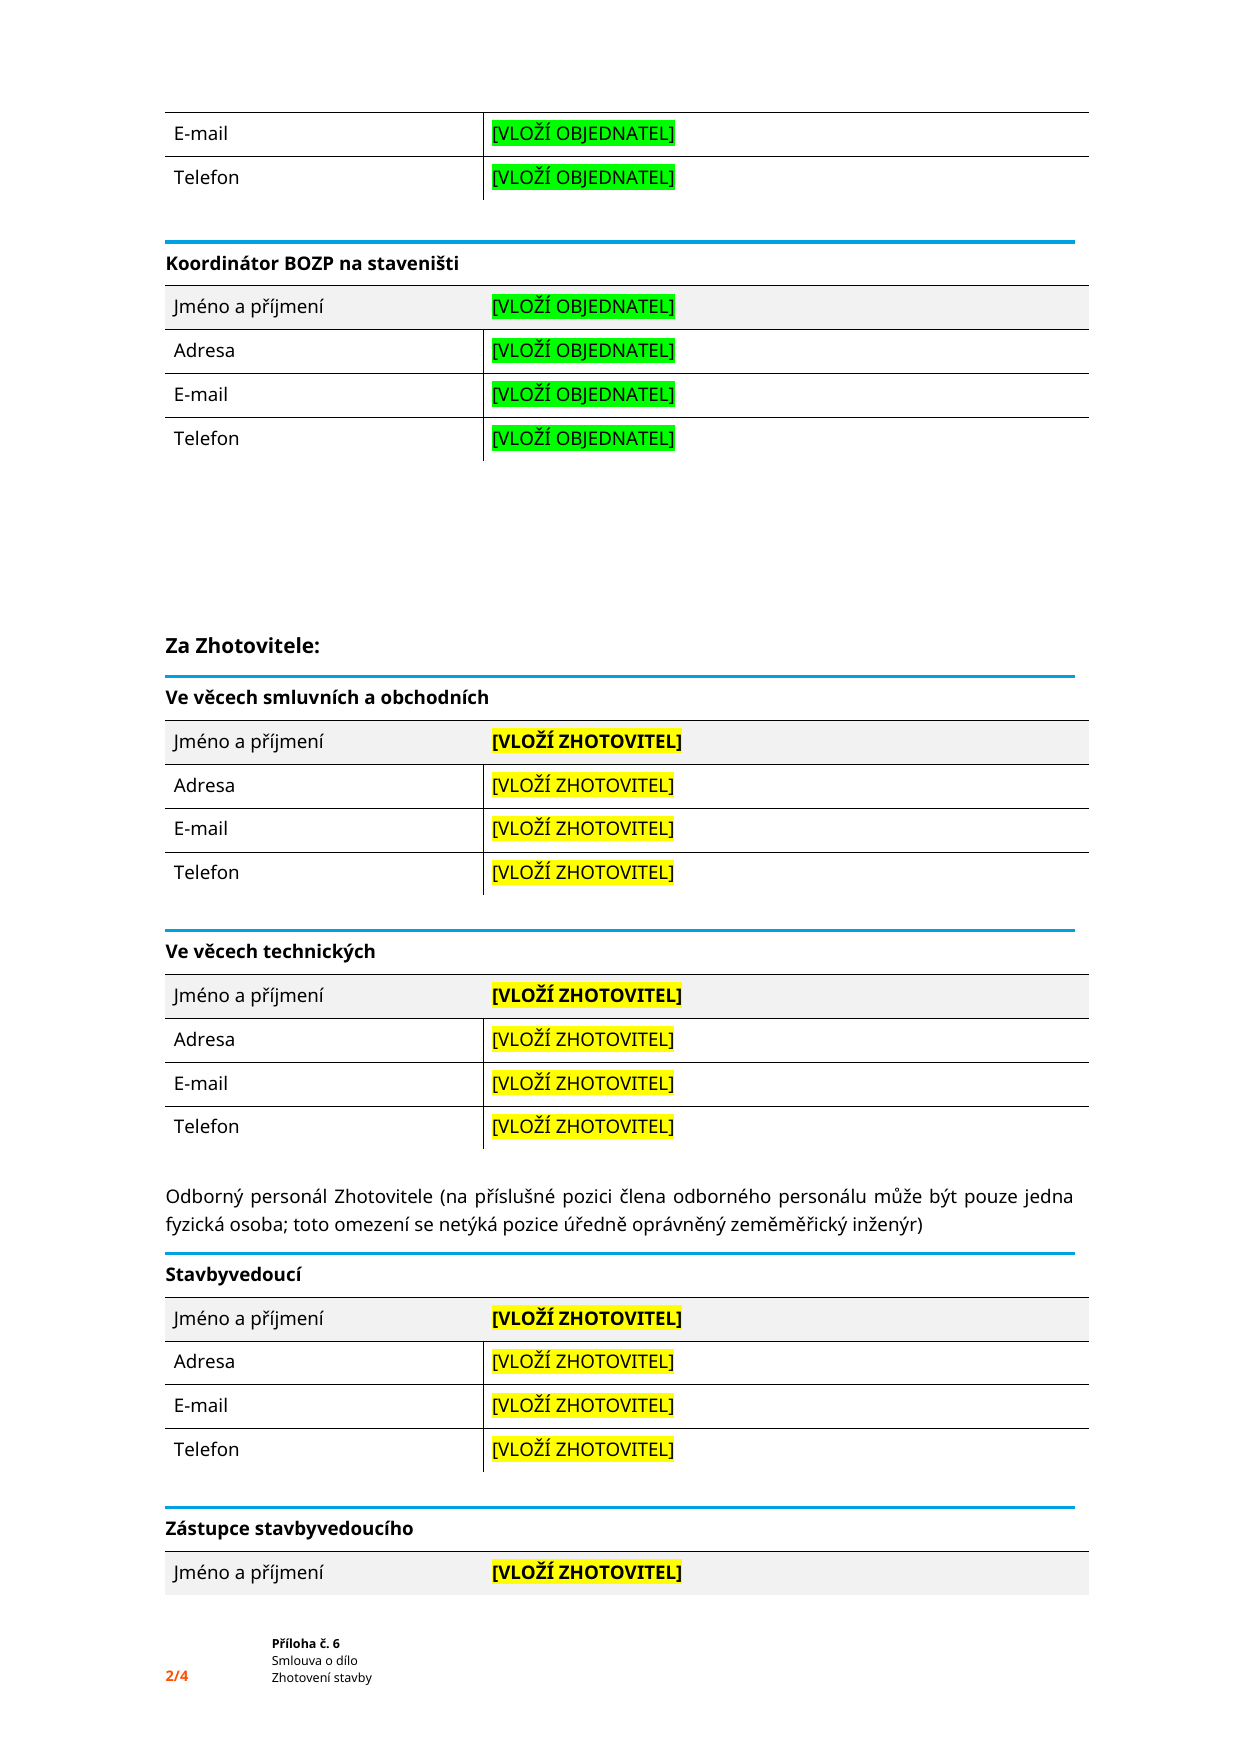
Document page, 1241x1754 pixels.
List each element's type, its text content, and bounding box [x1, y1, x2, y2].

table_cell [VLOŽÍ ZHOTOVITEL] [484, 1429, 1089, 1472]
table_cell Telefon [165, 1107, 483, 1149]
table_cell Telefon [165, 418, 483, 461]
text Ve věcech smluvních a obchodních [165, 678, 1075, 710]
table_header [VLOŽÍ ZHOTOVITEL] [484, 1552, 1089, 1595]
table_header [VLOŽÍ ZHOTOVITEL] [484, 975, 1089, 1018]
table_cell E-mail [165, 1063, 483, 1106]
table_cell Telefon [165, 853, 483, 895]
table_header [VLOŽÍ OBJEDNATEL] [484, 286, 1089, 329]
table_header [VLOŽÍ ZHOTOVITEL] [484, 721, 1089, 764]
table_header Jméno a příjmení [165, 721, 484, 764]
table_cell [VLOŽÍ ZHOTOVITEL] [484, 765, 1089, 807]
table_cell E-mail [165, 1385, 483, 1428]
table_cell [VLOŽÍ ZHOTOVITEL] [484, 1063, 1089, 1106]
table_cell [VLOŽÍ ZHOTOVITEL] [484, 853, 1089, 895]
table_cell [VLOŽÍ OBJEDNATEL] [484, 330, 1089, 373]
table_cell Telefon [165, 1429, 483, 1472]
table_header Jméno a příjmení [165, 975, 484, 1018]
table_header Jméno a příjmení [165, 1552, 484, 1595]
table_cell E-mail [165, 374, 483, 417]
text Koordinátor BOZP na staveništi [165, 244, 1075, 275]
table_cell Adresa [165, 330, 483, 373]
table_cell [VLOŽÍ OBJEDNATEL] [484, 113, 1089, 156]
table_cell [VLOŽÍ ZHOTOVITEL] [484, 1385, 1089, 1428]
table_header [VLOŽÍ ZHOTOVITEL] [484, 1298, 1089, 1341]
table_cell E-mail [165, 809, 483, 851]
text Odborný personál Zhotovitele (na příslušné pozici člena odborného personálu může být pouze jedna fyzická osoba; toto omezení se netýká pozice úředně oprávněný zeměměřický inženýr) [165, 1183, 1075, 1237]
table_cell E-mail [165, 113, 483, 156]
text Ve věcech technických [165, 932, 1075, 964]
table_header Jméno a příjmení [165, 1298, 484, 1341]
table_cell Adresa [165, 1342, 483, 1384]
text Za Zhotovitele: [165, 631, 1075, 659]
table_cell [VLOŽÍ OBJEDNATEL] [484, 418, 1089, 461]
table_cell Telefon [165, 157, 483, 200]
table_cell [VLOŽÍ ZHOTOVITEL] [484, 1342, 1089, 1384]
table_cell [VLOŽÍ ZHOTOVITEL] [484, 1107, 1089, 1149]
table_cell Adresa [165, 1019, 483, 1062]
table_cell [VLOŽÍ ZHOTOVITEL] [484, 809, 1089, 851]
table_cell [VLOŽÍ OBJEDNATEL] [484, 157, 1089, 200]
text Zástupce stavbyvedoucího [165, 1509, 1075, 1541]
table_header Jméno a příjmení [165, 286, 484, 329]
table_cell Adresa [165, 765, 483, 807]
text Stavbyvedoucí [165, 1255, 1075, 1287]
table_cell [VLOŽÍ OBJEDNATEL] [484, 374, 1089, 417]
table_cell [VLOŽÍ ZHOTOVITEL] [484, 1019, 1089, 1062]
